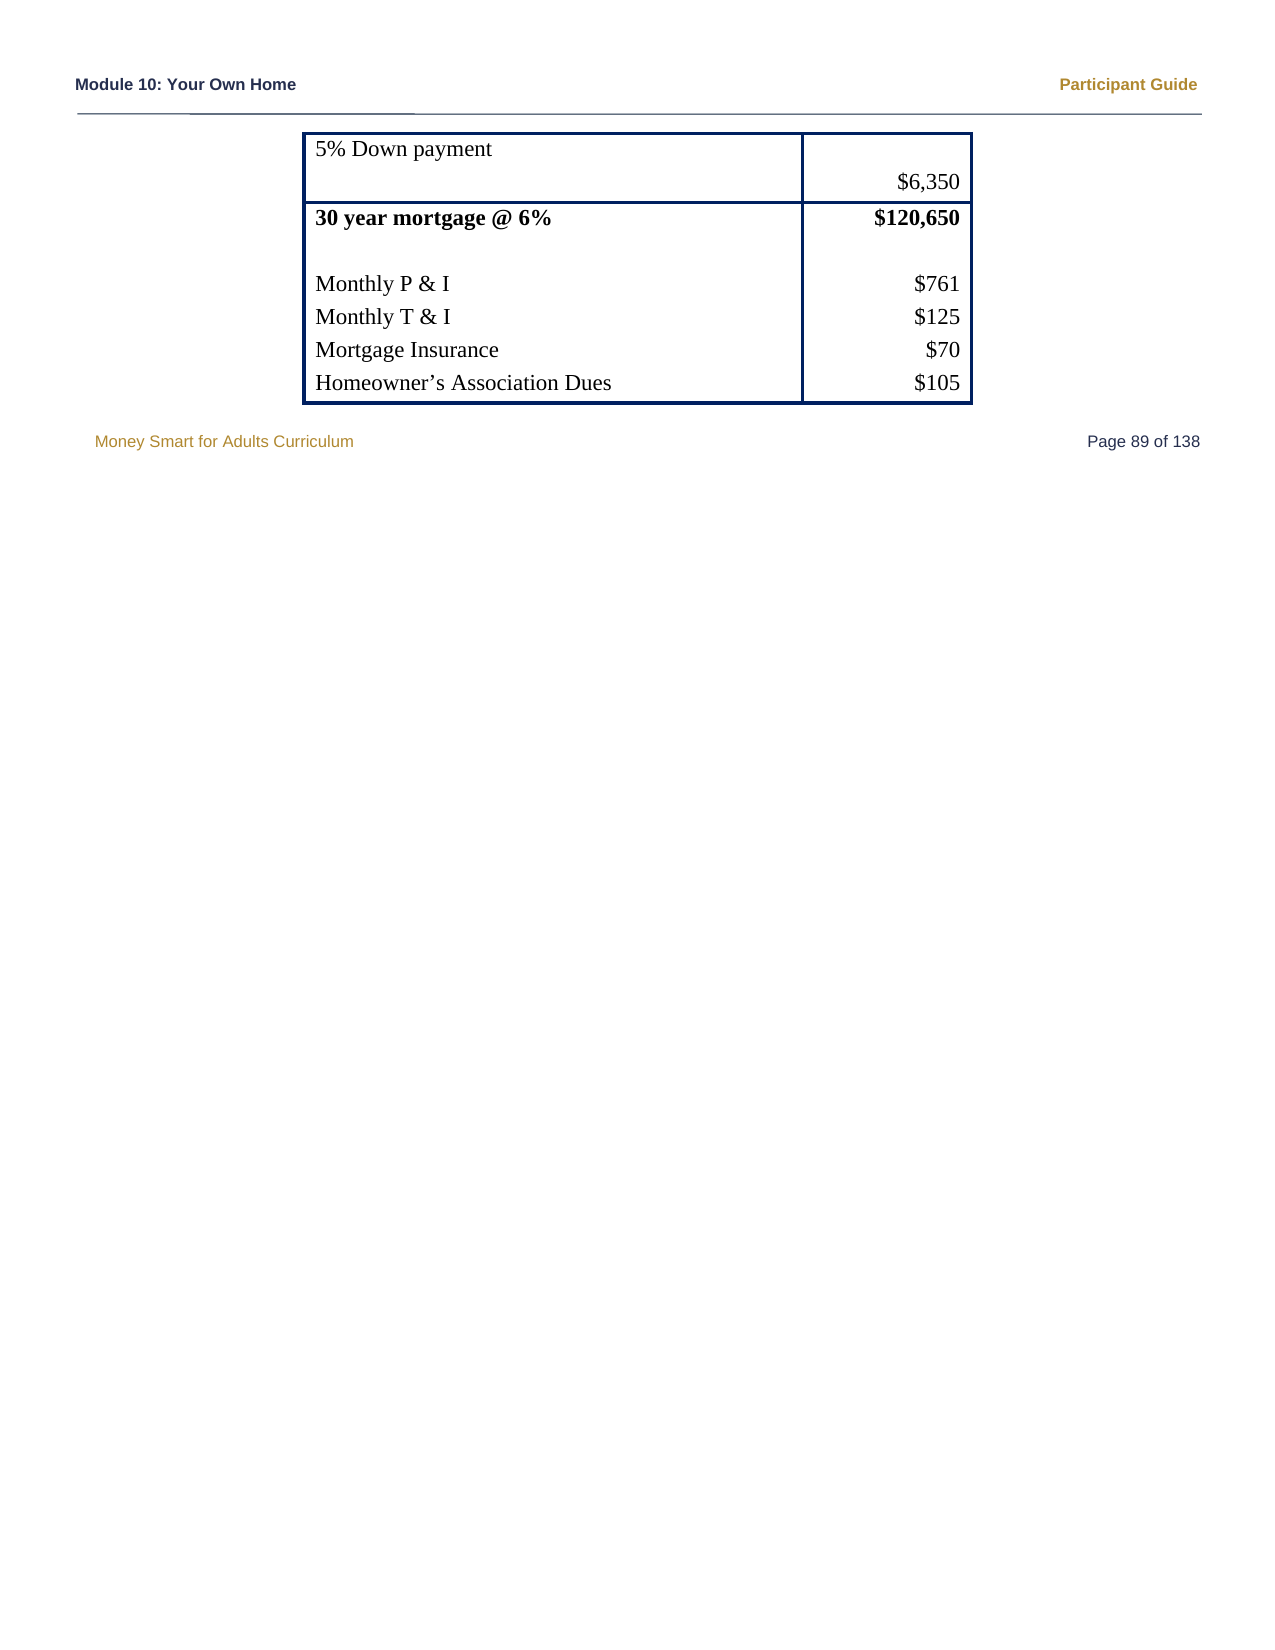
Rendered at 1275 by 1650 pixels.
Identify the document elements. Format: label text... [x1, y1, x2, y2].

table_cell $120,650 $761 $125 $70 $105 [804, 204, 970, 401]
picture [75, 0, 1201, 257]
table_cell 30 year mortgage @ 6% Monthly P & I Monthly T & I Mortgage Insurance Homeowner’s Association Dues [306, 204, 801, 401]
table_header Cost of Townhouse 5% Down payment [306, 135, 801, 201]
table_header $127,000 $6,350 [804, 135, 970, 201]
